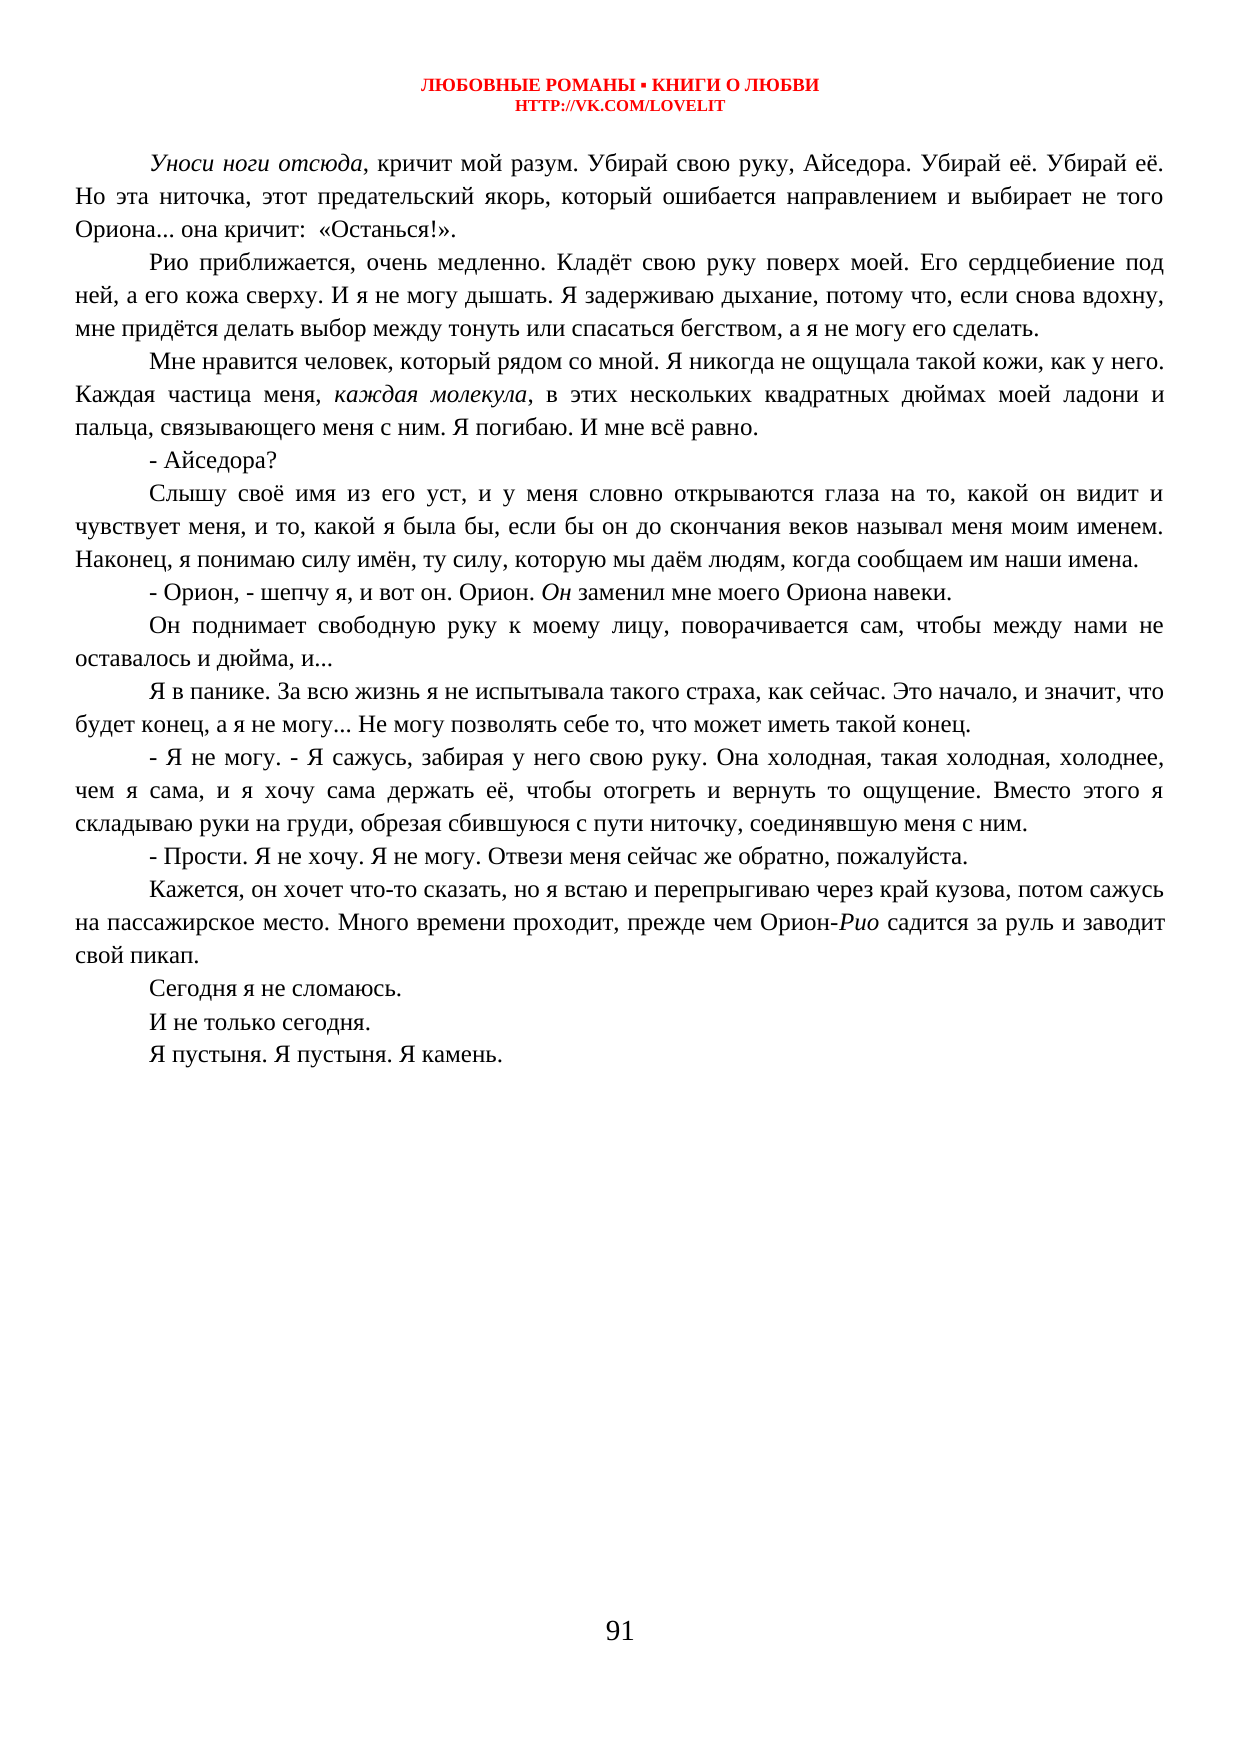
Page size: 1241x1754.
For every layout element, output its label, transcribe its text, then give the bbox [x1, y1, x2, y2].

text Мне нравится человек, который рядом со мной. Я никогда не ощущала такой кожи, как у него. Каждая частица меня, каждая молекула, в этих нескольких квадратных дюймах моей ладони и пальца, связывающего меня с ним. Я погибаю. И мне всё равно. [75, 346, 1165, 441]
text Он поднимает свободную руку к моему лицу, поворачивается сам, чтобы между нами не оставалось и дюйма, и... [75, 610, 1165, 672]
text - Я не могу. - Я сажусь, забирая у него свою руку. Она холодная, такая холодная, холоднее, чем я сама, и я хочу сама держать её, чтобы отогреть и вернуть то ощущение. Вместо этого я складываю руки на груди, обрезая сбившуюся с пути ниточку, соединявшую меня с ним. [75, 742, 1165, 837]
text Рио приближается, очень медленно. Кладёт свою руку поверх моей. Его сердцебиение под ней, а его кожа сверху. И я не могу дышать. Я задерживаю дыхание, потому что, если снова вдохну, мне придётся делать выбор между тонуть или спасаться бегством, а я не могу его сделать. [75, 247, 1165, 342]
text - Прости. Я не хочу. Я не могу. Отвези меня сейчас же обратно, пожалуйста. [75, 841, 1165, 870]
text Кажется, он хочет что-то сказать, но я встаю и перепрыгиваю через край кузова, потом сажусь на пассажирское место. Много времени проходит, прежде чем Орион-Рио садится за руль и заводит свой пикап. [75, 874, 1165, 969]
text - Орион, - шепчу я, и вот он. Орион. Он заменил мне моего Ориона навеки. [75, 577, 1165, 606]
text - Айседора? [75, 445, 1165, 474]
text Слышу своё имя из его уст, и у меня словно открываются глаза на то, какой он видит и чувствует меня, и то, какой я была бы, если бы он до скончания веков называл меня моим именем. Наконец, я понимаю силу имён, ту силу, которую мы даём людям, когда сообщаем им наши имена. [75, 478, 1165, 573]
text Я пустыня. Я пустыня. Я камень. [75, 1039, 1165, 1068]
text И не только сегодня. [75, 1007, 1165, 1035]
text Сегодня я не сломаюсь. [75, 973, 1165, 1002]
text Я в панике. За всю жизнь я не испытывала такого страха, как сейчас. Это начало, и значит, что будет конец, а я не могу... Не могу позволять себе то, что может иметь такой конец. [75, 676, 1165, 738]
text Уноси ноги отсюда, кричит мой разум. Убирай свою руку, Айседора. Убирай её. Убирай её. Но эта ниточка, этот предательский якорь, который ошибается направлением и выбирает не того Ориона... она кричит: «Останься!». [75, 148, 1165, 243]
